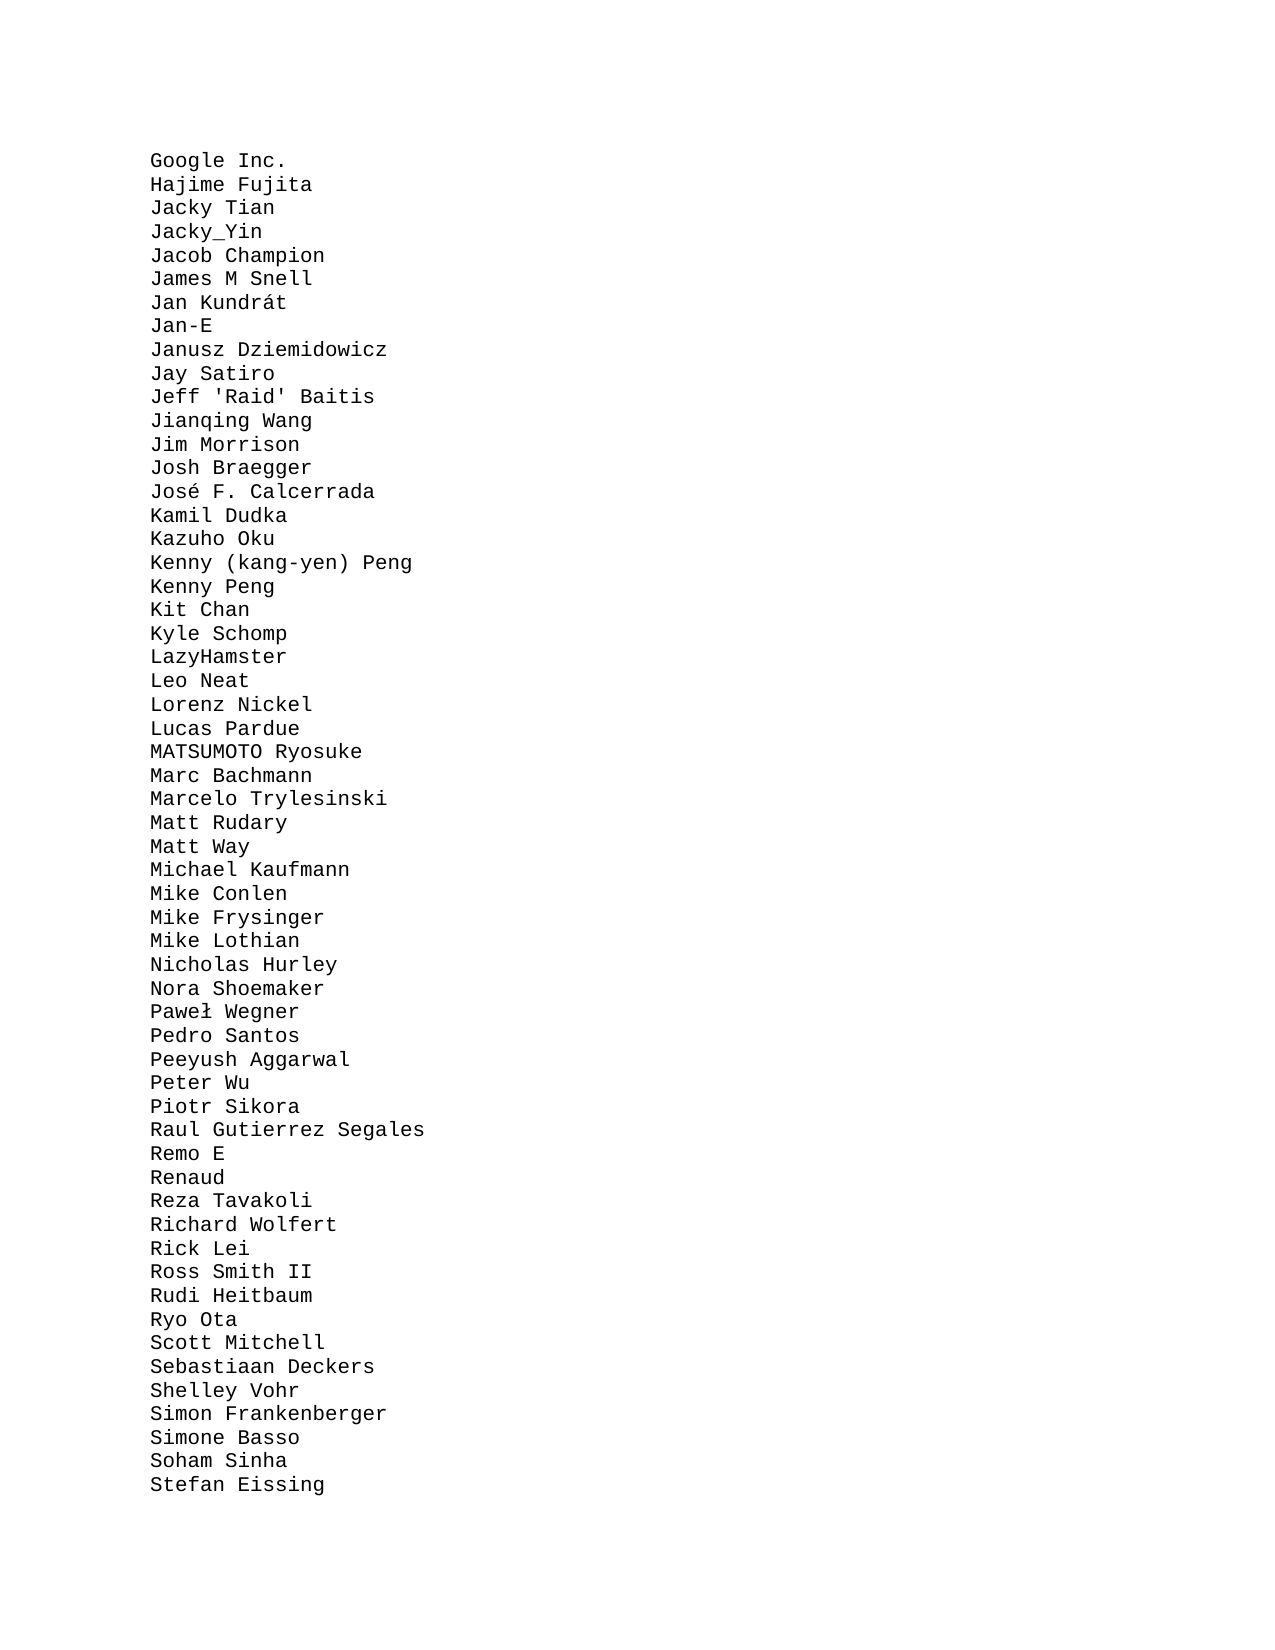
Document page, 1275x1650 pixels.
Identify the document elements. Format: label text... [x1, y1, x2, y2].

text Mike Frysinger [150, 907, 1125, 930]
text Jianqing Wang [150, 410, 1125, 434]
text Peeyush Aggarwal [150, 1048, 1125, 1072]
text Nicholas Hurley [150, 954, 1125, 978]
text Nora Shoemaker [150, 978, 1125, 1001]
text Renaud [150, 1167, 1125, 1190]
text Jacky Tian [150, 197, 1125, 221]
text Scott Mitchell [150, 1332, 1125, 1356]
text Pedro Santos [150, 1025, 1125, 1048]
text Paweł Wegner [150, 1001, 1125, 1025]
text MATSUMOTO Ryosuke [150, 741, 1125, 765]
text Jan-E [150, 316, 1125, 339]
text Lucas Pardue [150, 717, 1125, 741]
text James M Snell [150, 268, 1125, 292]
text Mike Conlen [150, 883, 1125, 907]
text Simone Basso [150, 1427, 1125, 1451]
text Sebastiaan Deckers [150, 1356, 1125, 1379]
text Rick Lei [150, 1238, 1125, 1261]
text Kit Chan [150, 599, 1125, 623]
text Google Inc. [150, 150, 1125, 174]
text Reza Tavakoli [150, 1190, 1125, 1214]
text Lorenz Nickel [150, 694, 1125, 717]
text Jeff 'Raid' Baitis [150, 386, 1125, 410]
text Marcelo Trylesinski [150, 788, 1125, 812]
text Ryo Ota [150, 1309, 1125, 1332]
text Janusz Dziemidowicz [150, 339, 1125, 363]
text Marc Bachmann [150, 765, 1125, 788]
text Remo E [150, 1143, 1125, 1167]
text Jan Kundrát [150, 292, 1125, 316]
text Matt Way [150, 836, 1125, 859]
text Raul Gutierrez Segales [150, 1119, 1125, 1143]
text Soham Sinha [150, 1451, 1125, 1474]
text Jim Morrison [150, 434, 1125, 457]
text Mike Lothian [150, 930, 1125, 954]
text Simon Frankenberger [150, 1403, 1125, 1427]
text José F. Calcerrada [150, 481, 1125, 505]
text Ross Smith II [150, 1261, 1125, 1285]
text Kenny (kang-yen) Peng [150, 552, 1125, 576]
text Shelley Vohr [150, 1379, 1125, 1403]
text Matt Rudary [150, 812, 1125, 836]
text Michael Kaufmann [150, 859, 1125, 883]
text Kazuho Oku [150, 528, 1125, 552]
text Kyle Schomp [150, 623, 1125, 647]
text Rudi Heitbaum [150, 1285, 1125, 1309]
text Hajime Fujita [150, 174, 1125, 197]
text Richard Wolfert [150, 1214, 1125, 1238]
text Jay Satiro [150, 363, 1125, 386]
text Leo Neat [150, 670, 1125, 694]
text Kamil Dudka [150, 505, 1125, 528]
text Josh Braegger [150, 457, 1125, 481]
text LazyHamster [150, 647, 1125, 670]
text Jacky_Yin [150, 221, 1125, 244]
text Stefan Eissing [150, 1474, 1125, 1498]
text Peter Wu [150, 1072, 1125, 1096]
text Piotr Sikora [150, 1096, 1125, 1119]
text Kenny Peng [150, 576, 1125, 599]
text Jacob Champion [150, 244, 1125, 268]
